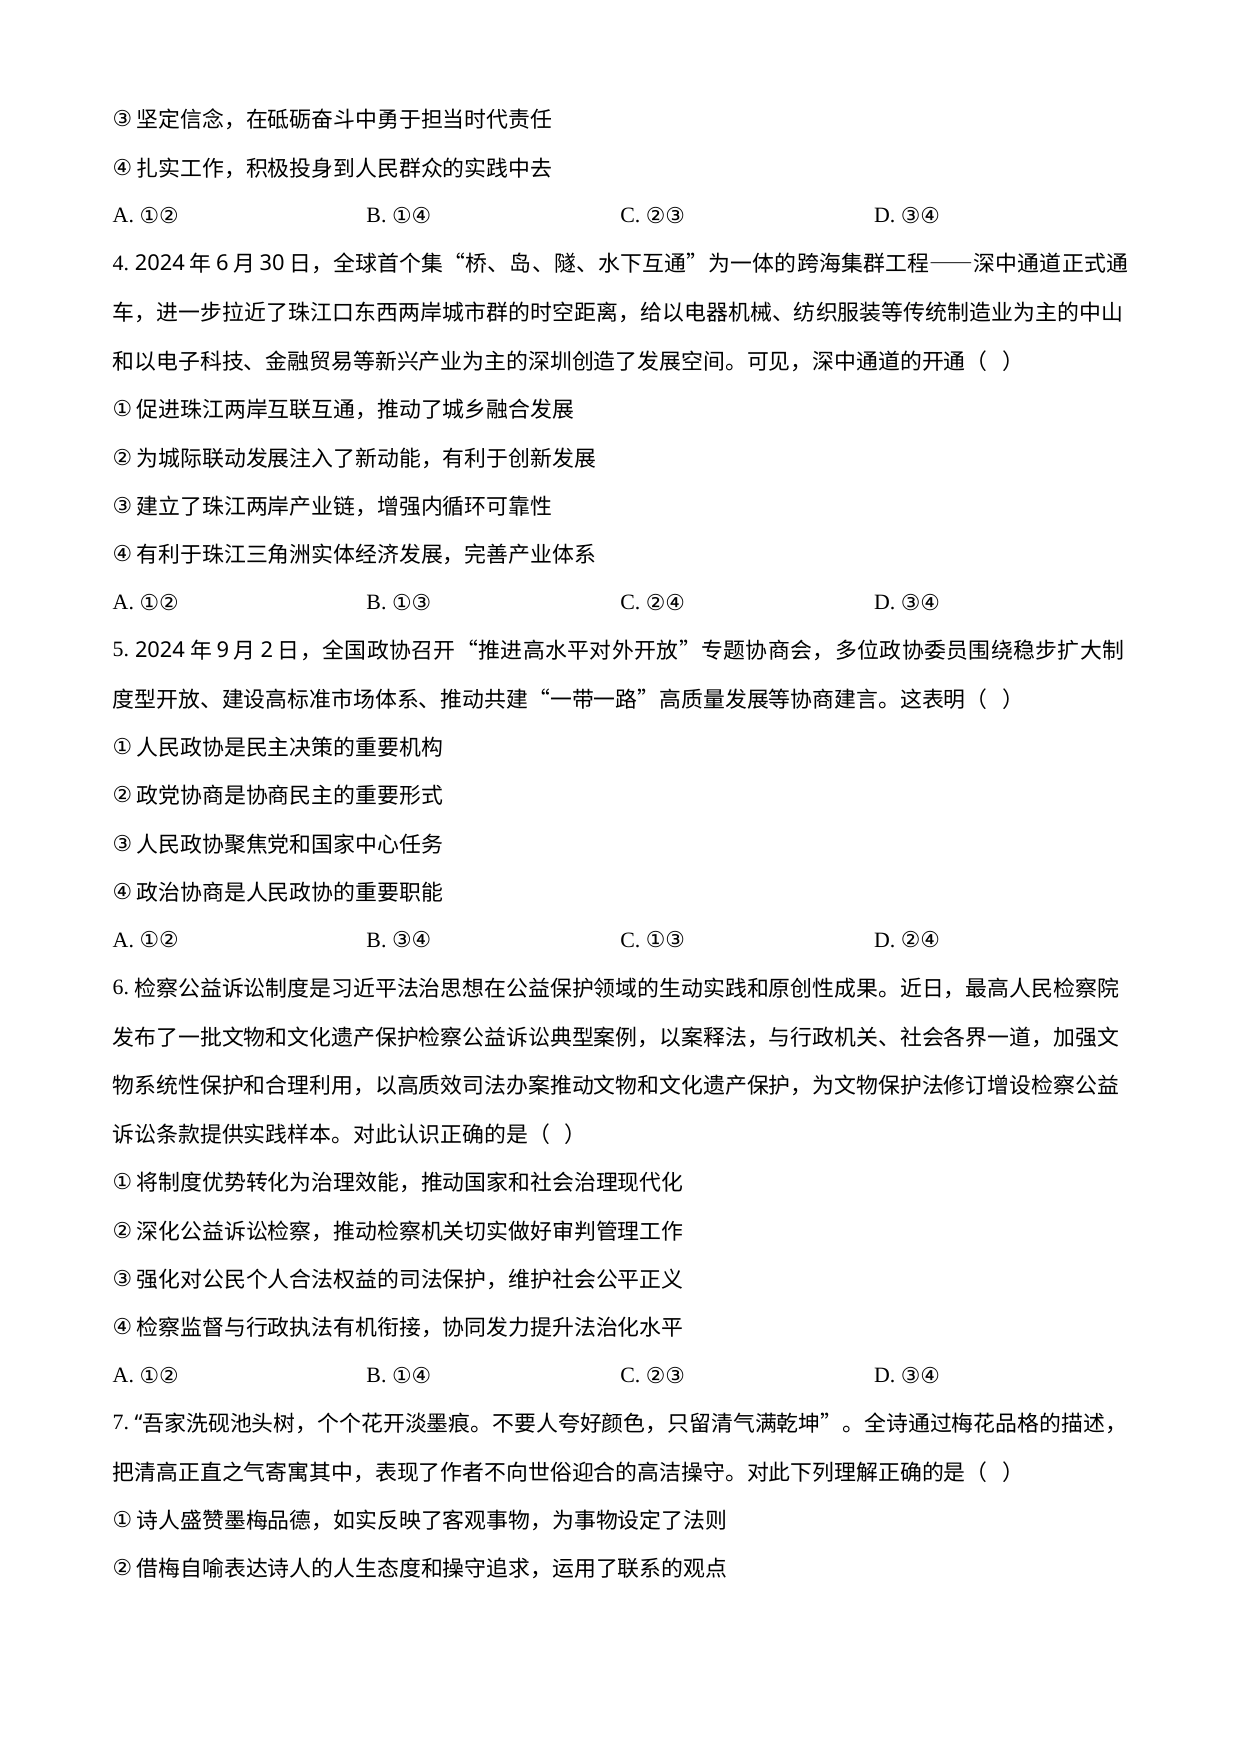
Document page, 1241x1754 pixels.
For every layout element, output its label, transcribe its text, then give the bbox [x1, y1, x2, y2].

text ③强化对公民个人合法权益的司法保护，维护社会公平正义 [112, 1262, 1128, 1294]
text 4. 2024年6月30日，全球首个集“桥、岛、隧、水下互通”为一体的跨海集群工程——深中通道正式通车，进一步拉近了珠江口东西两岸城市群的时空距离，给以电器机械、纺织服装等传统制造业为主的中山和以电子科技、金融贸易等新兴产业为主的深圳创造了发展空间。可见，深中通道的开通（ ） [112, 246, 1128, 376]
text 7. “吾家洗砚池头树，个个花开淡墨痕。不要人夸好颜色，只留清气满乾坤”。全诗通过梅花品格的描述，把清高正直之气寄寓其中，表现了作者不向世俗迎合的高洁操守。对此下列理解正确的是（ ） [112, 1406, 1128, 1487]
text 5. 2024年9月2日，全国政协召开“推进高水平对外开放”专题协商会，多位政协委员围绕稳步扩大制度型开放、建设高标准市场体系、推动共建“一带一路”高质量发展等协商建言。这表明（ ） [112, 632, 1128, 714]
text ③坚定信念，在砥砺奋斗中勇于担当时代责任 [112, 102, 1128, 134]
text ②为城际联动发展注入了新动能，有利于创新发展 [112, 440, 1128, 473]
text A. ①② B. ①④ C. ②③ D. ③④ [112, 1358, 1128, 1391]
text 6. 检察公益诉讼制度是习近平法治思想在公益保护领域的生动实践和原创性成果。近日，最高人民检察院发布了一批文物和文化遗产保护检察公益诉讼典型案例，以案释法，与行政机关、社会各界一道，加强文物系统性保护和合理利用，以高质效司法办案推动文物和文化遗产保护，为文物保护法修订增设检察公益诉讼条款提供实践样本。对此认识正确的是（ ） [112, 970, 1128, 1149]
text ①将制度优势转化为治理效能，推动国家和社会治理现代化 [112, 1165, 1128, 1197]
text A. ①② B. ③④ C. ①③ D. ②④ [112, 923, 1128, 955]
text A. ①② B. ①③ C. ②④ D. ③④ [112, 585, 1128, 618]
text ④扎实工作，积极投身到人民群众的实践中去 [112, 150, 1128, 183]
text ④政治协商是人民政协的重要职能 [112, 874, 1128, 907]
text ①人民政协是民主决策的重要机构 [112, 729, 1128, 762]
text ③人民政协聚焦党和国家中心任务 [112, 826, 1128, 859]
text A. ①② B. ①④ C. ②③ D. ③④ [112, 198, 1128, 231]
text ①诗人盛赞墨梅品德，如实反映了客观事物，为事物设定了法则 [112, 1503, 1128, 1535]
text ②深化公益诉讼检察，推动检察机关切实做好审判管理工作 [112, 1213, 1128, 1246]
text ④检察监督与行政执法有机衔接，协同发力提升法治化水平 [112, 1310, 1128, 1342]
text ②政党协商是协商民主的重要形式 [112, 778, 1128, 810]
text ②借梅自喻表达诗人的人生态度和操守追求，运用了联系的观点 [112, 1551, 1128, 1583]
text ①促进珠江两岸互联互通，推动了城乡融合发展 [112, 392, 1128, 424]
text ③建立了珠江两岸产业链，增强内循环可靠性 [112, 488, 1128, 521]
text ④有利于珠江三角洲实体经济发展，完善产业体系 [112, 537, 1128, 569]
